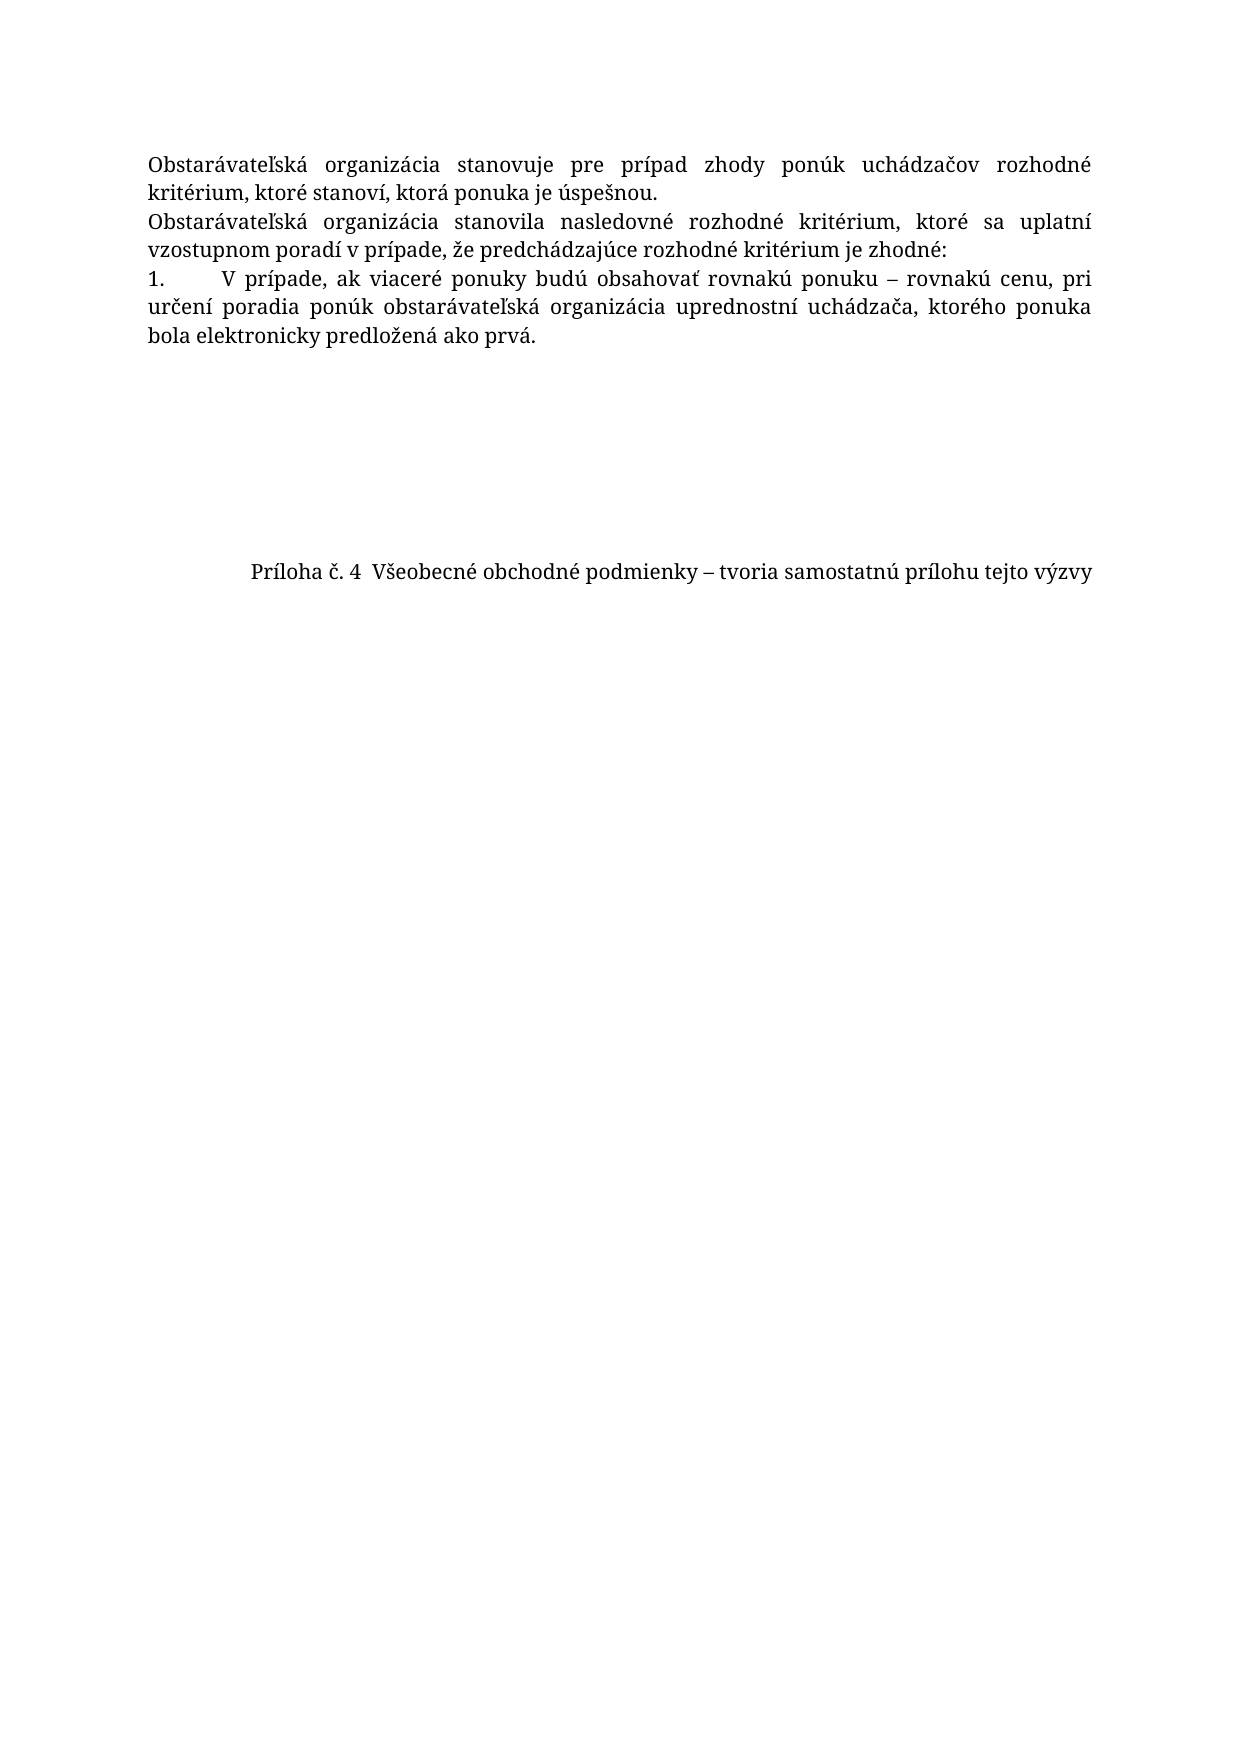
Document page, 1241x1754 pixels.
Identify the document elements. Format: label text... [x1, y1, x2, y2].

text 1. V prípade, ak viaceré ponuky budú obsahovať rovnakú ponuku – rovnakú cenu, pri určení poradia ponúk obstarávateľská organizácia uprednostní uchádzača, ktorého ponuka bola elektronicky predložená ako prvá. [148, 264, 1093, 349]
text Obstarávateľská organizácia stanovuje pre prípad zhody ponúk uchádzačov rozhodné kritérium, ktoré stanoví, ktorá ponuka je úspešnou. [148, 150, 1093, 207]
text Príloha č. 4 Všeobecné obchodné podmienky – tvoria samostatnú prílohu tejto výzvy [148, 557, 1093, 586]
text Obstarávateľská organizácia stanovila nasledovné rozhodné kritérium, ktoré sa uplatní vzostupnom poradí v prípade, že predchádzajúce rozhodné kritérium je zhodné: [148, 207, 1093, 264]
